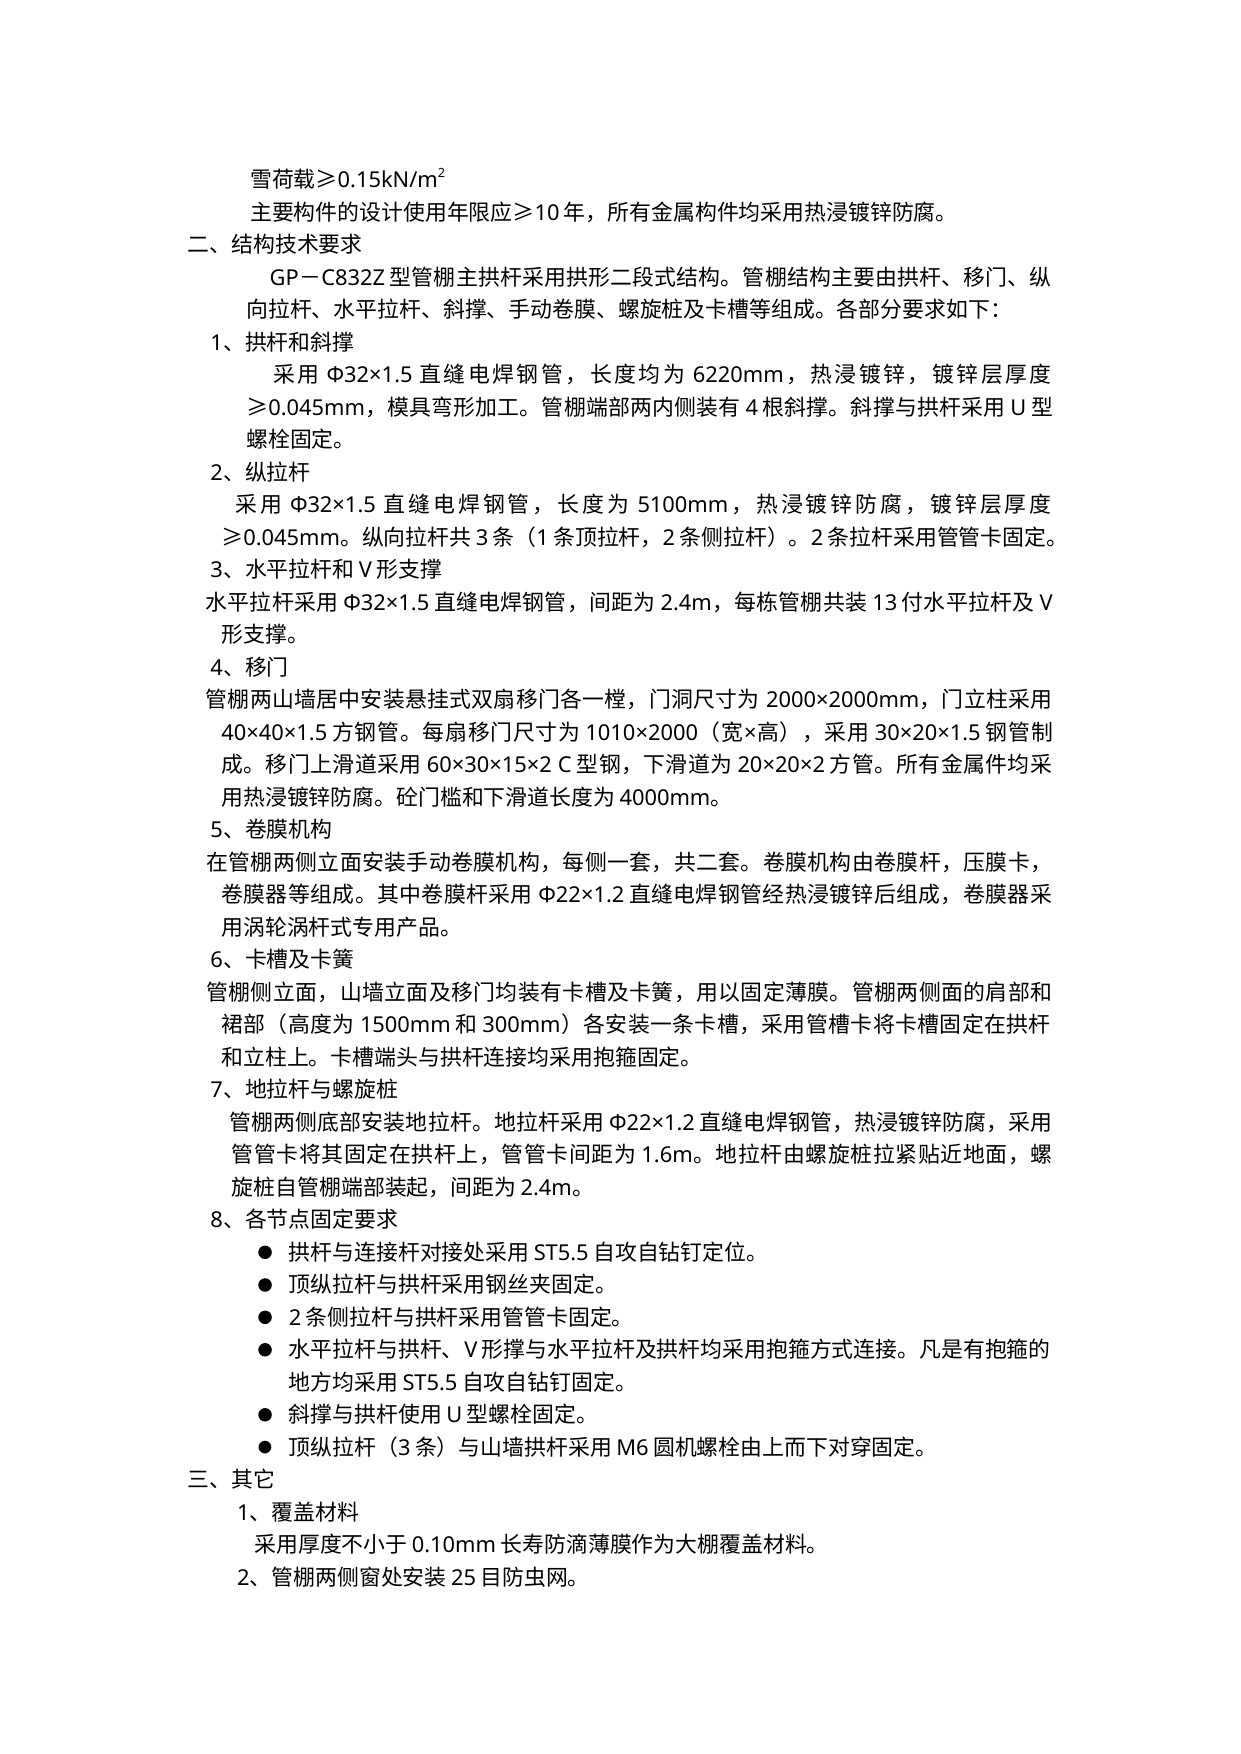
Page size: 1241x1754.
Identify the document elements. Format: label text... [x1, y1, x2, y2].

text 3、水平拉杆和V形支撑 [187, 552, 1053, 584]
text 管棚侧立面，山墙立面及移门均装有卡槽及卡簧，用以固定薄膜。管棚两侧面的肩部和裙部（高度为1500mm和300mm）各安装一条卡槽，采用管槽卡将卡槽固定在拱杆和立柱上。卡槽端头与拱杆连接均采用抱箍固定。 [144, 974, 1053, 1072]
text 6、卡槽及卡簧 [187, 942, 1053, 974]
list 水平拉杆与拱杆、V形撑与水平拉杆及拱杆均采用抱箍方式连接。凡是有抱箍的地方均采用ST5.5自攻自钻钉固定。 [257, 1332, 1053, 1397]
text 二、结构技术要求 [187, 227, 1053, 259]
text 采用Φ32×1.5直缝电焊钢管，长度为5100mm，热浸镀锌防腐，镀锌层厚度≥0.045mm。纵向拉杆共3条（1条顶拉杆，2条侧拉杆）。2条拉杆采用管管卡固定。 [144, 487, 1053, 552]
text 1、覆盖材料 [187, 1494, 1053, 1527]
text 三、其它 [187, 1462, 1053, 1494]
text 2、管棚两侧窗处安装25目防虫网。 [187, 1559, 1053, 1592]
text 管棚两侧底部安装地拉杆。地拉杆采用Φ22×1.2直缝电焊钢管，热浸镀锌防腐，采用管管卡将其固定在拱杆上，管管卡间距为1.6m。地拉杆由螺旋桩拉紧贴近地面，螺旋桩自管棚端部装起，间距为2.4m。 [187, 1104, 1053, 1202]
text GP－C832Z型管棚主拱杆采用拱形二段式结构。管棚结构主要由拱杆、移门、纵向拉杆、水平拉杆、斜撑、手动卷膜、螺旋桩及卡槽等组成。各部分要求如下： [246, 259, 1053, 324]
text 1、拱杆和斜撑 [187, 324, 1053, 357]
text 5、卷膜机构 [187, 812, 1053, 844]
list 2条侧拉杆与拱杆采用管管卡固定。 [257, 1299, 1053, 1332]
text 8、各节点固定要求 [187, 1202, 1053, 1234]
text 采用Φ32×1.5直缝电焊钢管，长度均为6220mm，热浸镀锌，镀锌层厚度≥0.045mm，模具弯形加工。管棚端部两内侧装有4根斜撑。斜撑与拱杆采用U型螺栓固定。 [246, 357, 1053, 454]
list 斜撑与拱杆使用U型螺栓固定。 [257, 1397, 1053, 1429]
list 拱杆与连接杆对接处采用ST5.5自攻自钻钉定位。 [257, 1234, 1053, 1267]
text 在管棚两侧立面安装手动卷膜机构，每侧一套，共二套。卷膜机构由卷膜杆，压膜卡，卷膜器等组成。其中卷膜杆采用Φ22×1.2直缝电焊钢管经热浸镀锌后组成，卷膜器采用涡轮涡杆式专用产品。 [144, 844, 1053, 942]
text 采用厚度不小于0.10mm长寿防滴薄膜作为大棚覆盖材料。 [231, 1527, 1053, 1559]
text 主要构件的设计使用年限应≥10年，所有金属构件均采用热浸镀锌防腐。 [233, 194, 1053, 227]
text 4、移门 [187, 649, 1053, 682]
text 水平拉杆采用Φ32×1.5直缝电焊钢管，间距为2.4m，每栋管棚共装13付水平拉杆及V形支撑。 [144, 584, 1053, 649]
list 顶纵拉杆（3条）与山墙拱杆采用M6圆机螺栓由上而下对穿固定。 [257, 1429, 1053, 1462]
text 雪荷载≥0.15kN/m2 [187, 162, 1053, 194]
text 7、地拉杆与螺旋桩 [187, 1072, 1053, 1104]
text 2、纵拉杆 [187, 454, 1053, 487]
text 管棚两山墙居中安装悬挂式双扇移门各一樘，门洞尺寸为2000×2000mm，门立柱采用40×40×1.5方钢管。每扇移门尺寸为1010×2000（宽×高），采用30×20×1.5钢管制成。移门上滑道采用60×30×15×2 C型钢，下滑道为20×20×2方管。所有金属件均采用热浸镀锌防腐。砼门槛和下滑道长度为4000mm。 [144, 682, 1053, 812]
list 顶纵拉杆与拱杆采用钢丝夹固定。 [257, 1267, 1053, 1299]
